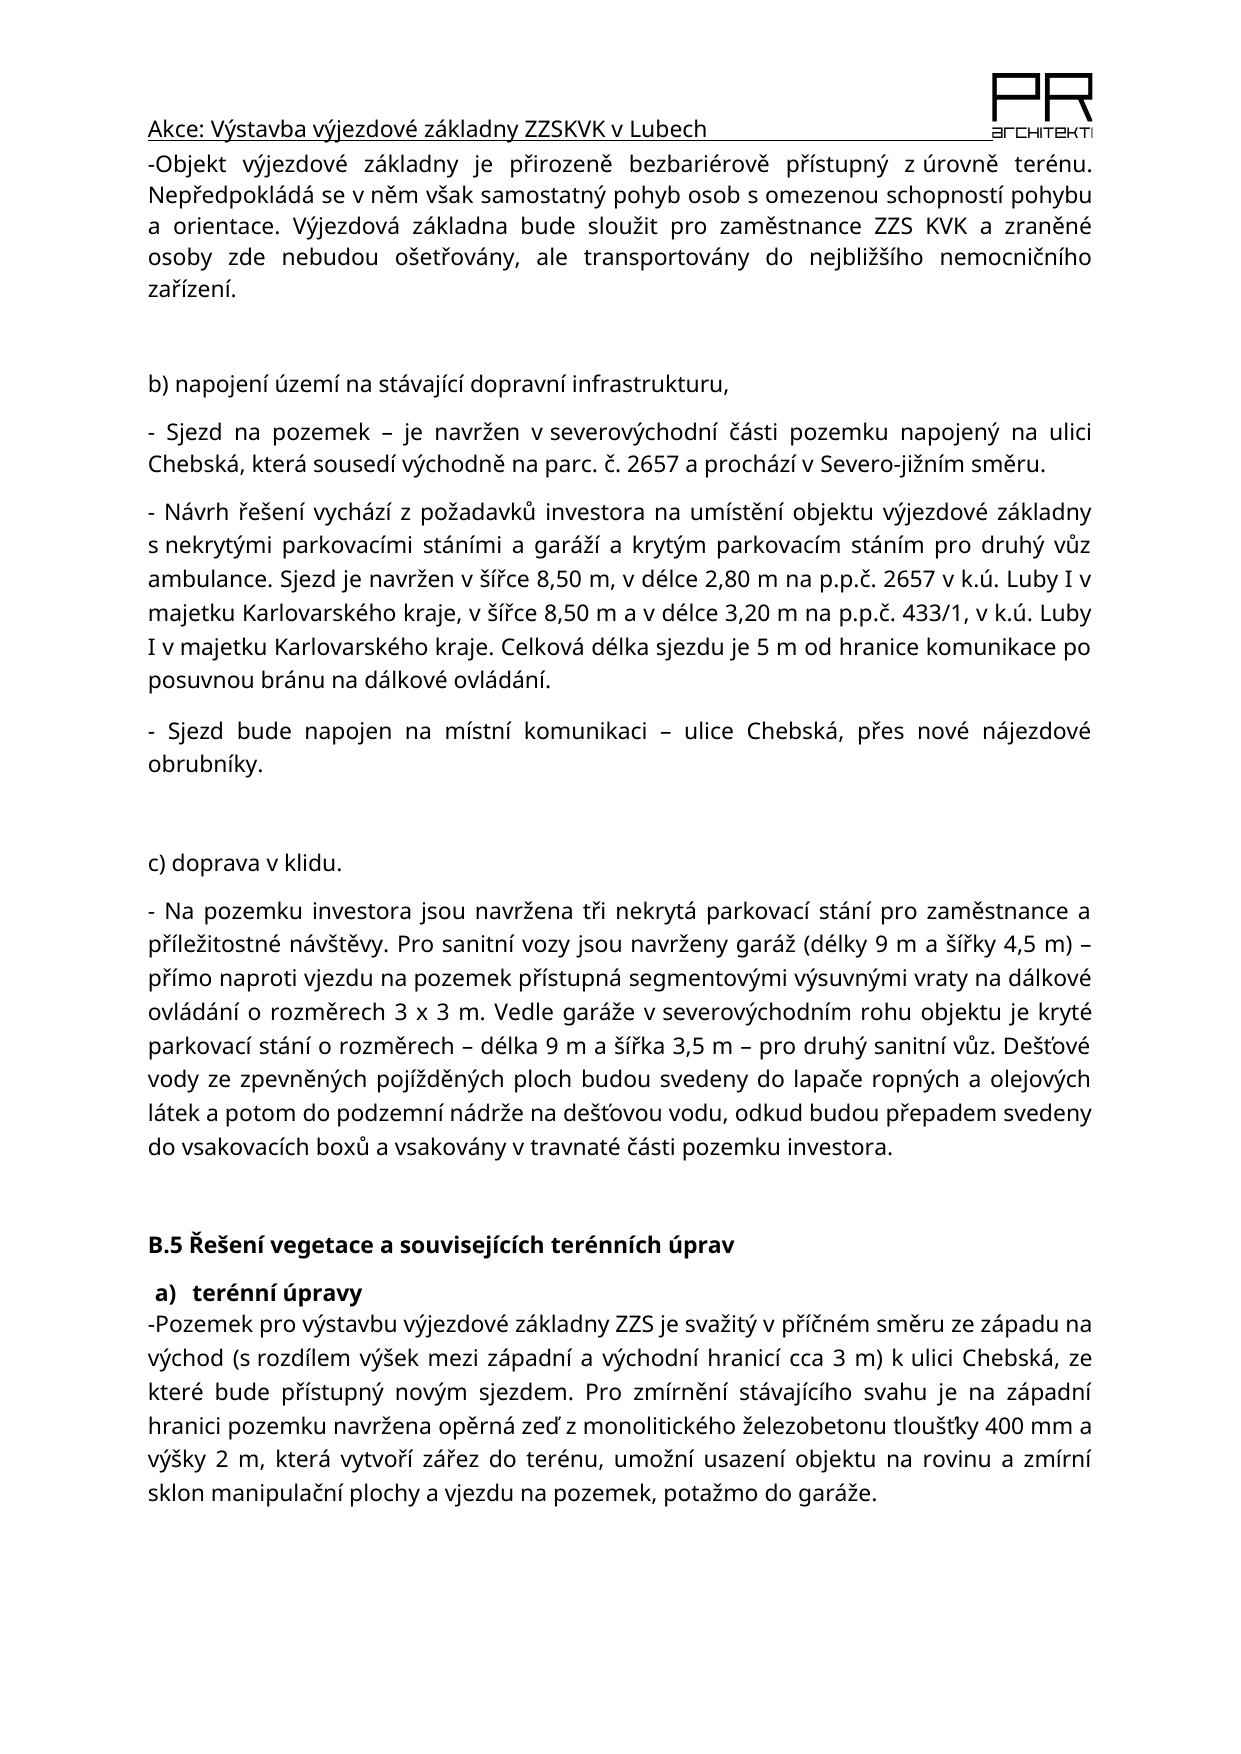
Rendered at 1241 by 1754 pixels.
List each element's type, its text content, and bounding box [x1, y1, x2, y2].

text - Sjezd bude napojen na místní komunikaci – ulice Chebská, přes nové nájezdové obrubníky. [148, 715, 1093, 780]
text b) napojení území na stávající dopravní infrastrukturu, [148, 368, 1093, 400]
list terénní úpravy [154, 1277, 1093, 1308]
text -Pozemek pro výstavbu výjezdové základny ZZS je svažitý v příčném směru ze západu na východ (s rozdílem výšek mezi západní a východní hranicí cca 3 m) k ulici Chebská, ze které bude přístupný novým sjezdem. Pro zmírnění stávajícího svahu je na západní hranici pozemku navržena opěrná zeď z monolitického železobetonu tloušťky 400 mm a výšky 2 m, která vytvoří zářez do terénu, umožní usazení objektu na rovinu a zmírní sklon manipulační plochy a vjezdu na pozemek, potažmo do garáže. [148, 1308, 1093, 1508]
text B.5 Řešení vegetace a souvisejících terénních úprav [148, 1229, 1093, 1261]
picture [992, 73, 1093, 138]
text - Sjezd na pozemek – je navržen v severovýchodní části pozemku napojený na ulici Chebská, která sousedí východně na parc. č. 2657 a prochází v Severo-jižním směru. [148, 416, 1093, 479]
text -Objekt výjezdové základny je přirozeně bezbariérově přístupný z úrovně terénu. Nepředpokládá se v něm však samostatný pohyb osob s omezenou schopností pohybu a orientace. Výjezdová základna bude sloužit pro zaměstnance ZZS KVK a zraněné osoby zde nebudou ošetřovány, ale transportovány do nejbližšího nemocničního zařízení. [148, 148, 1093, 304]
text - Návrh řešení vychází z požadavků investora na umístění objektu výjezdové základny s nekrytými parkovacími stáními a garáží a krytým parkovacím stáním pro druhý vůz ambulance. Sjezd je navržen v šířce 8,50 m, v délce 2,80 m na p.p.č. 2657 v k.ú. Luby I v majetku Karlovarského kraje, v šířce 8,50 m a v délce 3,20 m na p.p.č. 433/1, v k.ú. Luby I v majetku Karlovarského kraje. Celková délka sjezdu je 5 m od hranice komunikace po posuvnou bránu na dálkové ovládání. [148, 496, 1093, 696]
text c) doprava v klidu. [148, 847, 1093, 878]
text - Na pozemku investora jsou navržena tři nekrytá parkovací stání pro zaměstnance a příležitostné návštěvy. Pro sanitní vozy jsou navrženy garáž (délky 9 m a šířky 4,5 m) – přímo naproti vjezdu na pozemek přístupná segmentovými výsuvnými vraty na dálkové ovládání o rozměrech 3 x 3 m. Vedle garáže v severovýchodním rohu objektu je kryté parkovací stání o rozměrech – délka 9 m a šířka 3,5 m – pro druhý sanitní vůz. Dešťové vody ze zpevněných pojížděných ploch budou svedeny do lapače ropných a olejových látek a potom do podzemní nádrže na dešťovou vodu, odkud budou přepadem svedeny do vsakovacích boxů a vsakovány v travnaté části pozemku investora. [148, 895, 1093, 1162]
